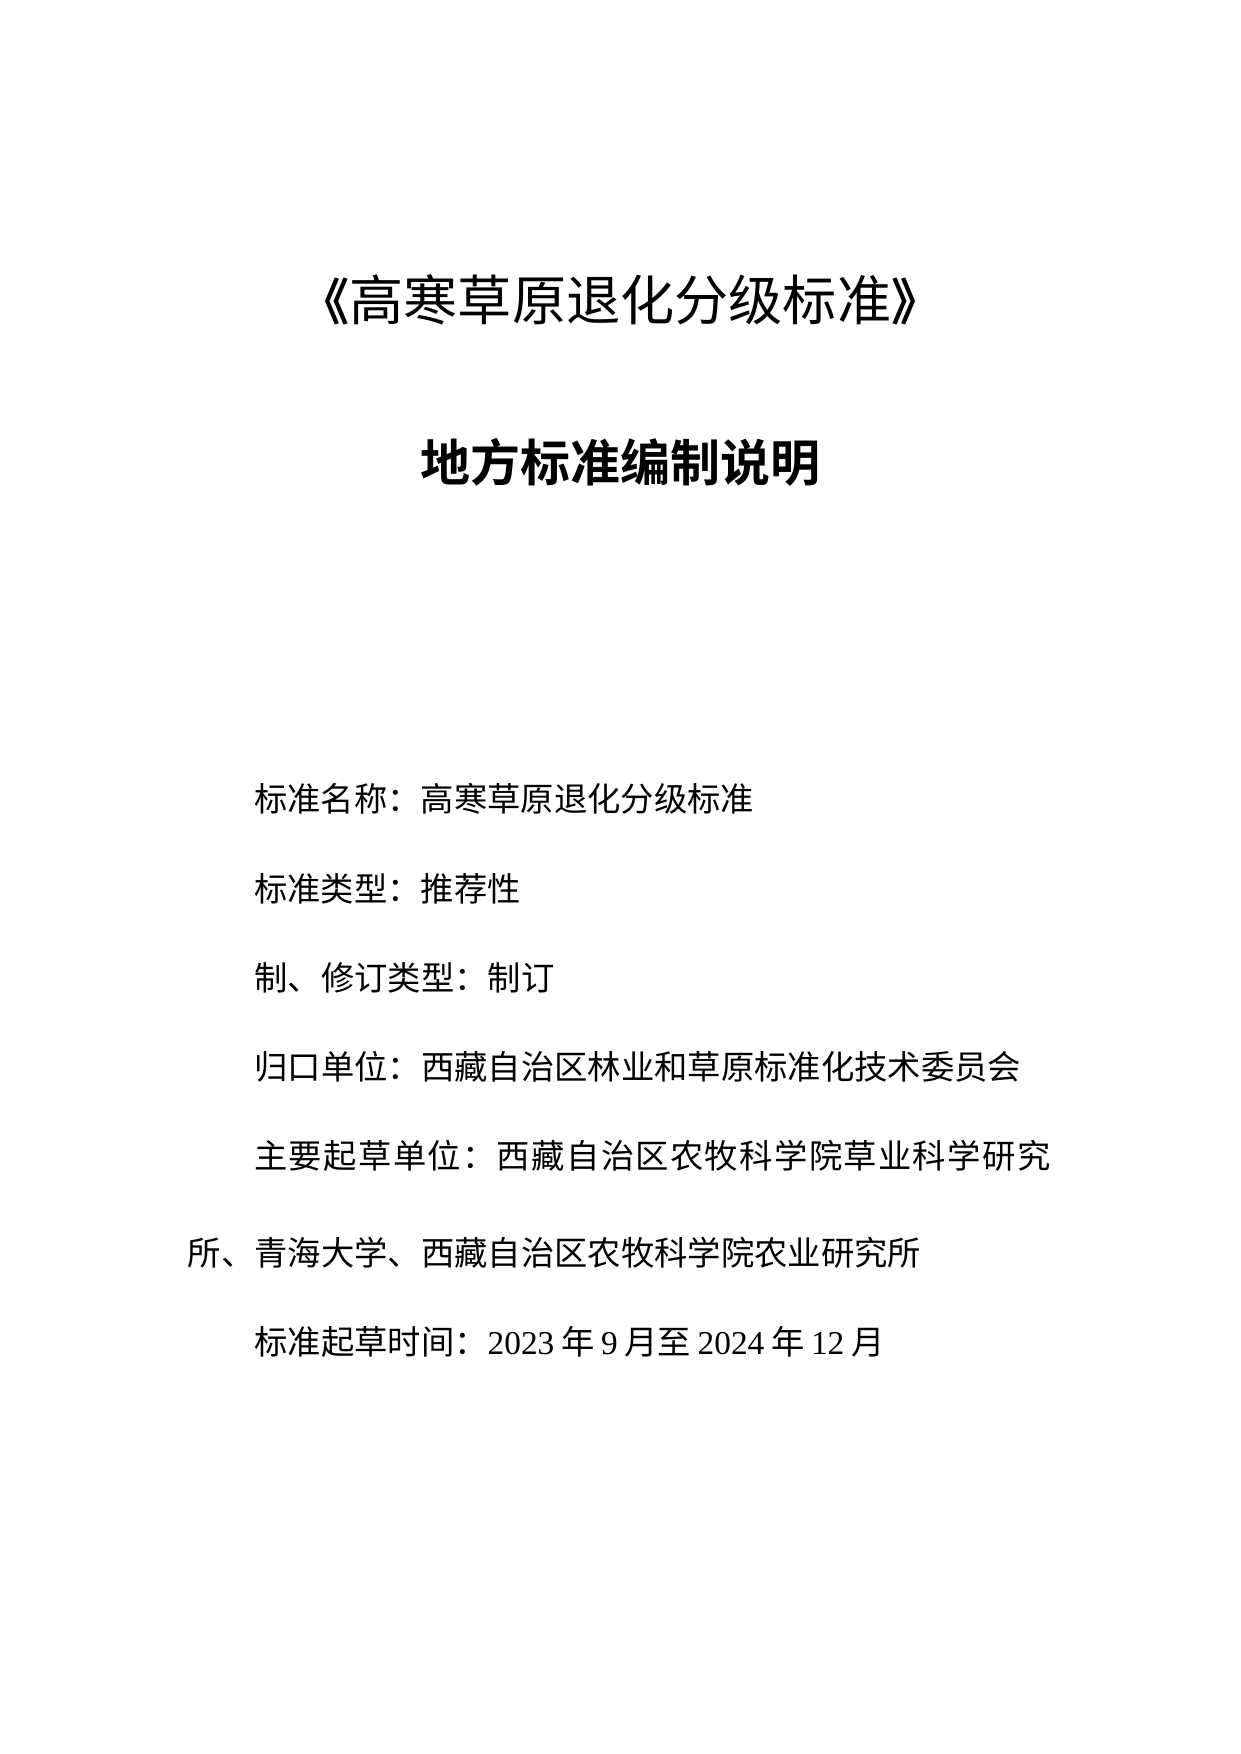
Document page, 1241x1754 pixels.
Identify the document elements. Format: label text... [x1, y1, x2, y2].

text 《高寒草原退化分级标准》 [187, 248, 1053, 346]
text 标准名称：高寒草原退化分级标准 [254, 765, 1053, 830]
text 标准起草时间：2023年9月至2024年12月 [187, 1308, 1053, 1373]
text 标准类型：推荐性 [254, 854, 1053, 919]
text 制、修订类型：制订 [187, 943, 1053, 1008]
text 归口单位：西藏自治区林业和草原标准化技术委员会 [187, 1032, 1053, 1097]
text 主要起草单位：西藏自治区农牧科学院草业科学研究所、青海大学、西藏自治区农牧科学院农业研究所 [187, 1121, 1053, 1284]
text 地方标准编制说明 [187, 411, 1053, 508]
